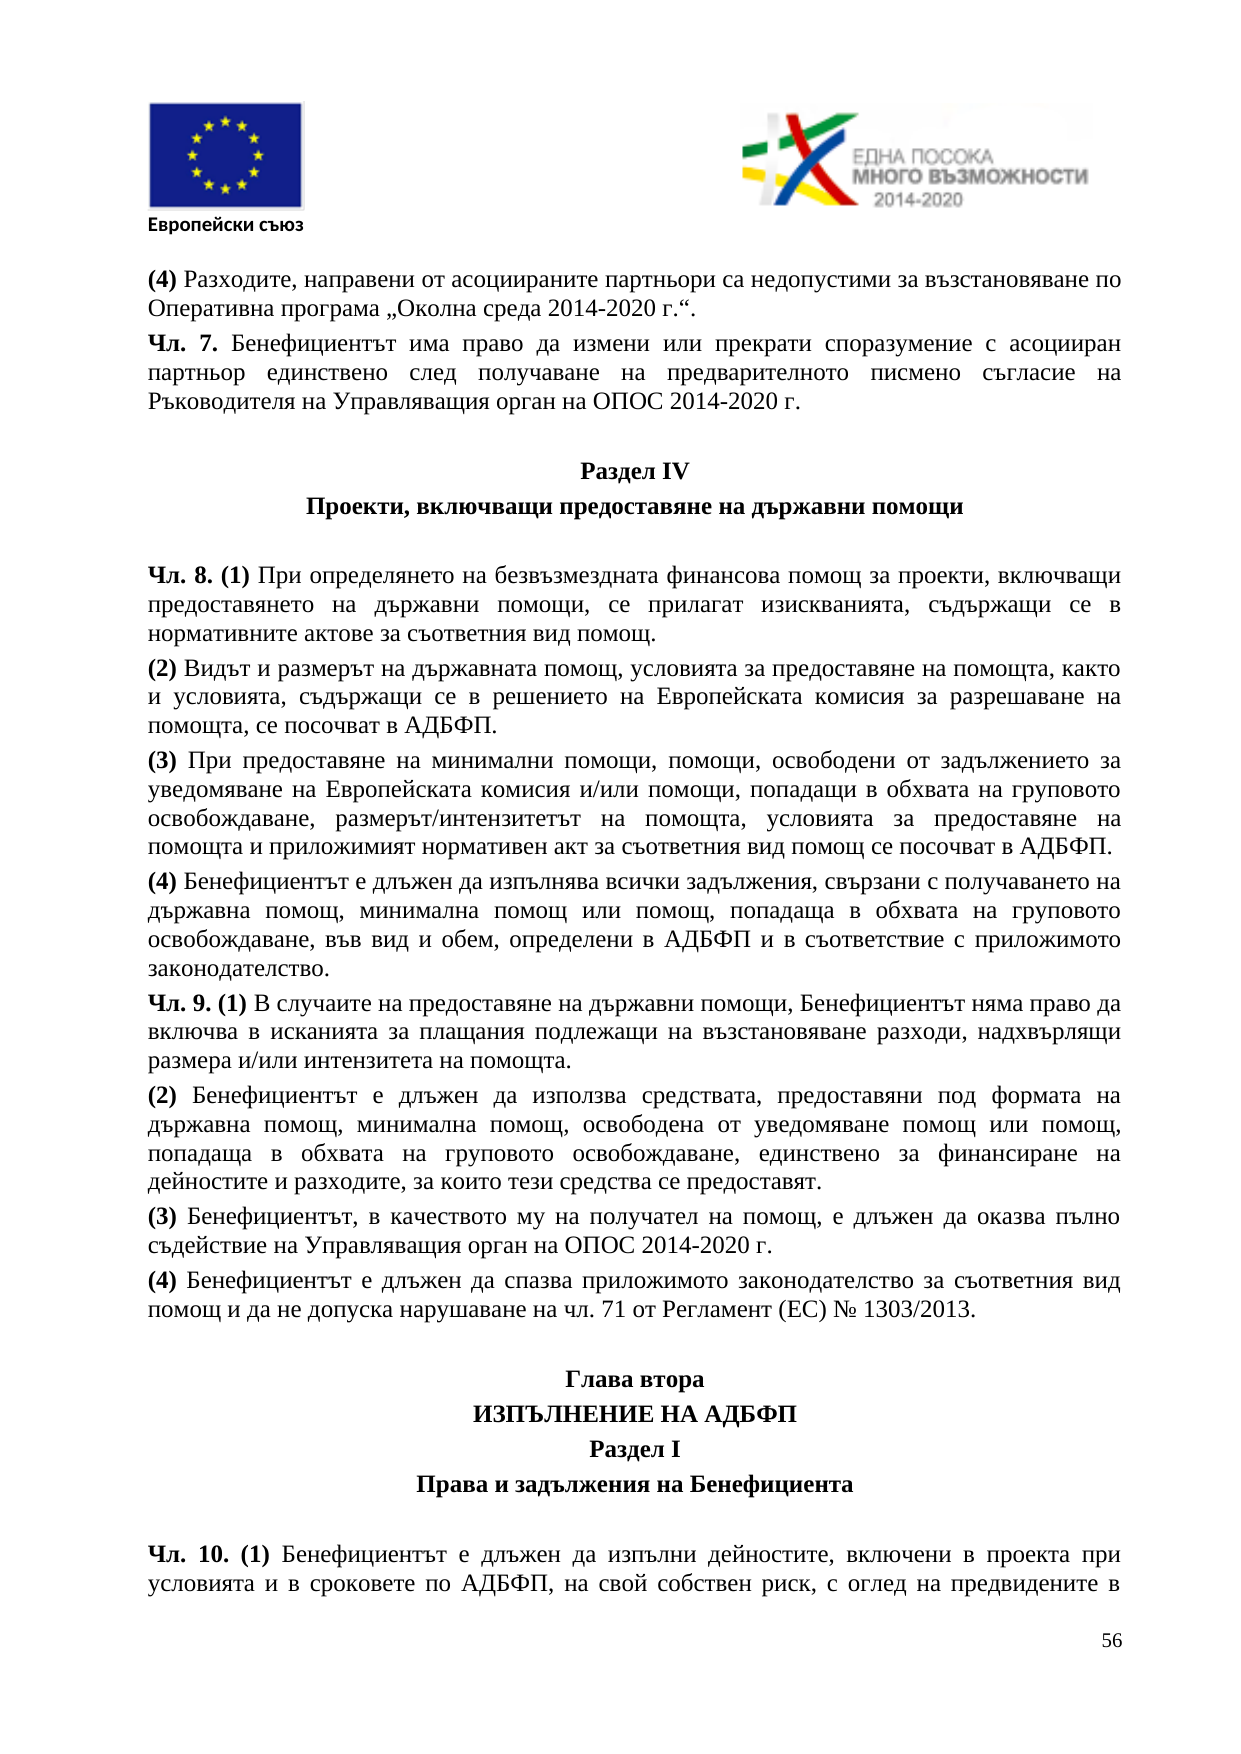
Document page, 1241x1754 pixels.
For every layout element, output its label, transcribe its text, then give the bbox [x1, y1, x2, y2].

text Проекти, включващи предоставяне на държавни помощи [148, 491, 1122, 519]
text Чл. 8. (1) При определянето на безвъзмездната финансова помощ за проекти, включващи предоставянето на държавни помощи, се прилагат изискванията, съдържащи се в нормативните актове за съответния вид помощ. [148, 560, 1122, 646]
text Раздел I [148, 1434, 1122, 1463]
text (3) Бенефициентът, в качеството му на получател на помощ, е длъжен да оказва пълно съдействие на Управляващия орган на ОПОС 2014-2020 г. [148, 1201, 1122, 1259]
text Глава втора [148, 1364, 1122, 1393]
text Чл. 7. Бенефициентът има право да измени или прекрати споразумение с асоцииран партньор единствено след получаване на предварителното писмено съгласие на Ръководителя на Управляващия орган на ОПОС 2014-2020 г. [148, 328, 1122, 414]
text (4) Разходите, направени от асоциираните партньори са недопустими за възстановяване по Оперативна програма „Околна среда 2014-2020 г.“. [148, 264, 1122, 322]
text Раздел ІV [148, 456, 1122, 484]
text (4) Бенефициентът е длъжен да спазва приложимото законодателство за съответния вид помощ и да не допуска нарушаване на чл. 71 от Регламент (ЕС) № 1303/2013. [148, 1265, 1122, 1323]
text (2) Видът и размерът на държавната помощ, условията за предоставяне на помощта, както и условията, съдържащи се в решението на Европейската комисия за разрешаване на помощта, се посочват в АДБФП. [148, 653, 1122, 739]
text Права и задължения на Бенефициента [148, 1469, 1122, 1498]
picture [147, 101, 306, 212]
text (4) Бенефициентът е длъжен да изпълнява всички задължения, свързани с получаването на държавна помощ, минимална помощ или помощ, попадаща в обхвата на груповото освобождаване, във вид и обем, определени в АДБФП и в съответствие с приложимото законодателство. [148, 866, 1122, 981]
text Чл. 9. (1) В случаите на предоставяне на държавни помощи, Бенефициентът няма право да включва в исканията за плащания подлежащи на възстановяване разходи, надхвърлящи размера и/или интензитета на помощта. [148, 988, 1122, 1074]
text ИЗПЪЛНЕНИЕ НА АДБФП [148, 1399, 1122, 1428]
text (2) Бенефициентът е длъжен да използва средствата, предоставяни под формата на държавна помощ, минимална помощ, освободена от уведомяване помощ или помощ, попадаща в обхвата на груповото освобождаване, единствено за финансиране на дейностите и разходите, за които тези средства се предоставят. [148, 1080, 1122, 1195]
picture [739, 103, 1093, 212]
text (3) При предоставяне на минимални помощи, помощи, освободени от задължението за уведомяване на Европейската комисия и/или помощи, попадащи в обхвата на груповото освобождаване, размерът/интензитетът на помощта, условията за предоставяне на помощта и приложимият нормативен акт за съответния вид помощ се посочват в АДБФП. [148, 745, 1122, 860]
